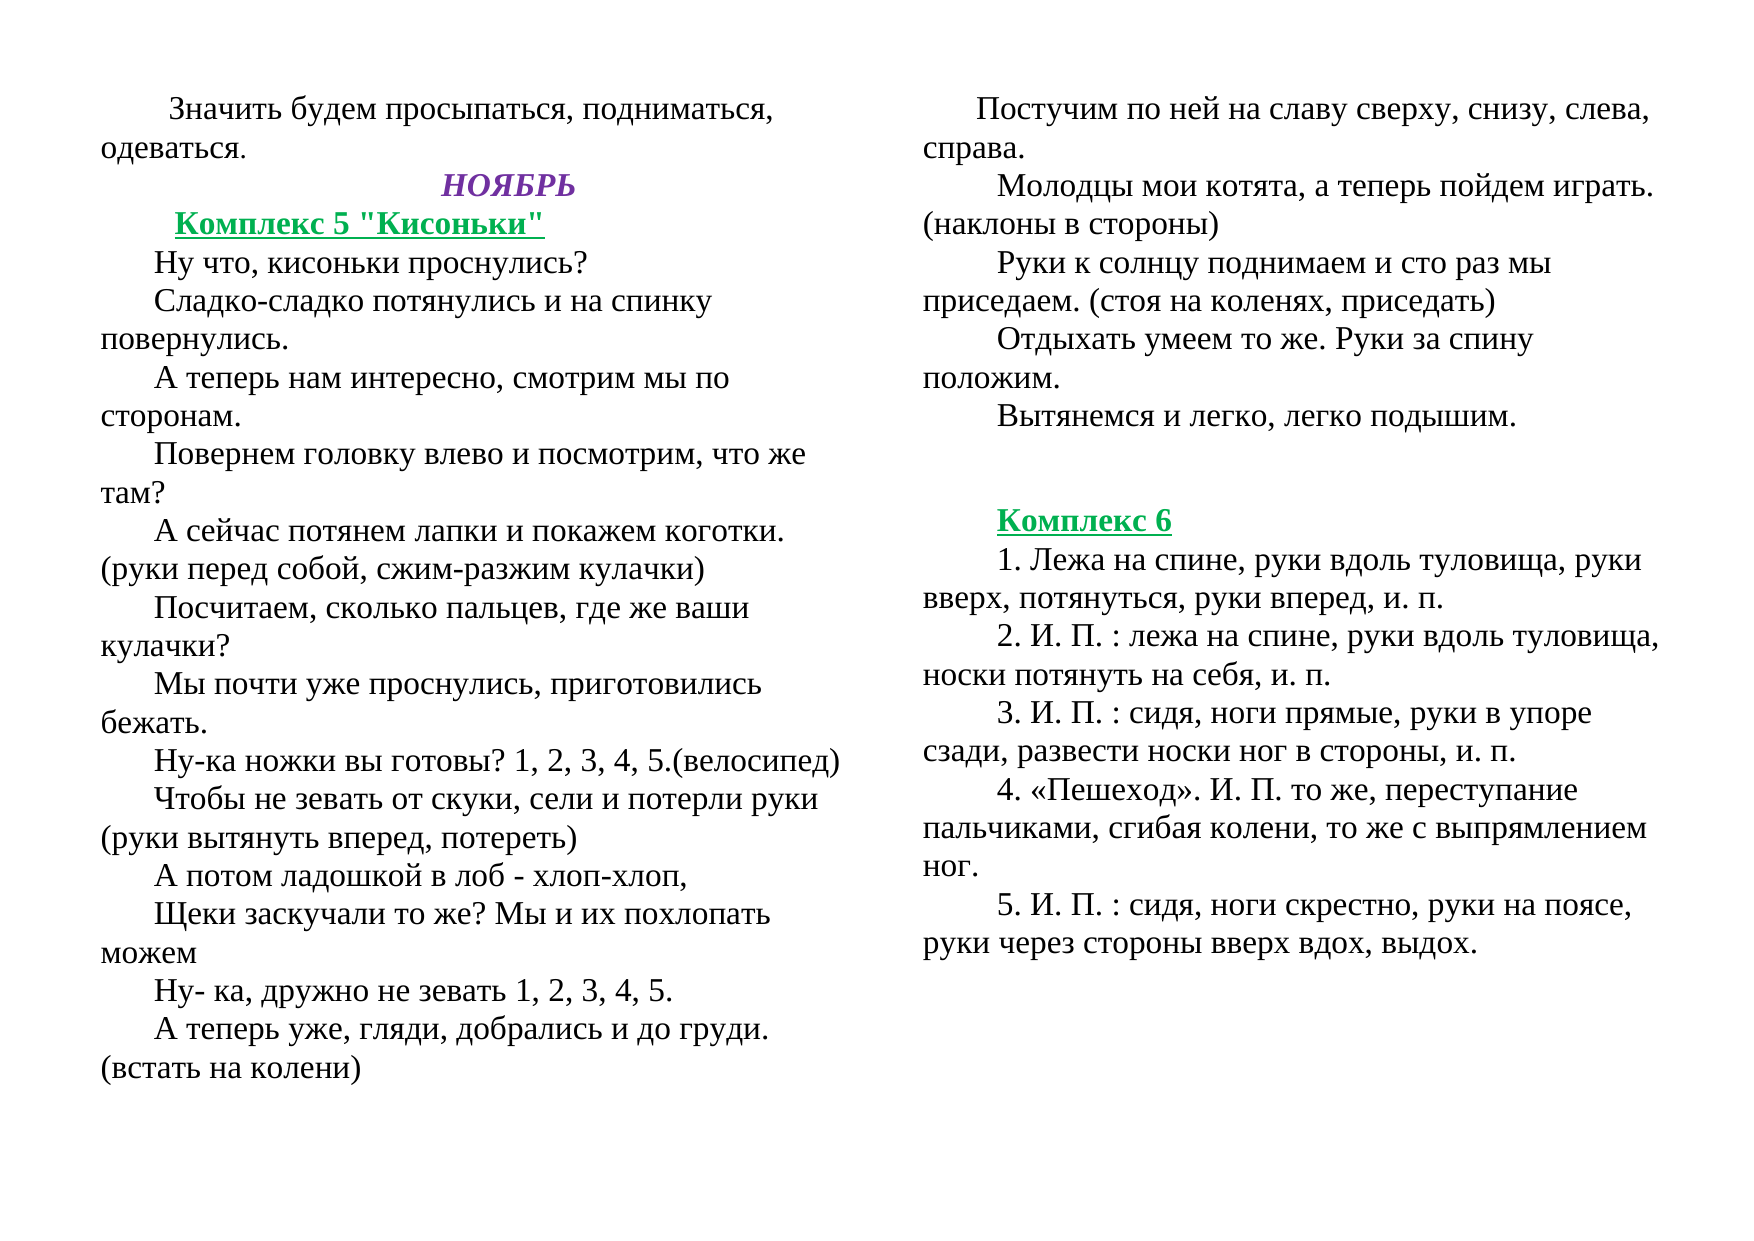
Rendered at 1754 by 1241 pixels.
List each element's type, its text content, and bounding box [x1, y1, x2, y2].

text Молодцы мои котята, а теперь пойдем играть. (наклоны в стороны) [923, 165, 1665, 242]
text Ну- ка, дружно не зевать 1, 2, 3, 4, 5. [100, 970, 843, 1009]
text А потом ладошкой в лоб - хлоп-хлоп, [100, 855, 843, 894]
text А теперь уже, гляди, добрались и до груди. (встать на колени) [100, 1009, 843, 1085]
text НОЯБРЬ [100, 165, 843, 204]
text Сладко-сладко потянулись и на спинку повернулись. [100, 280, 843, 357]
text Значить будем просыпаться, подниматься, одеваться. [100, 89, 843, 165]
text Ну-ка ножки вы готовы? 1, 2, 3, 4, 5.(велосипед) [100, 740, 843, 779]
text Руки к солнцу поднимаем и сто раз мы приседаем. (стоя на коленях, приседать) [923, 242, 1665, 319]
text Отдыхать умеем то же. Руки за спину положим. [923, 319, 1665, 395]
text 2. И. П. : лежа на спине, руки вдоль туловища, носки потянуть на себя, и. п. [923, 616, 1665, 692]
text А теперь нам интересно, смотрим мы по сторонам. [100, 357, 843, 434]
text Щеки заскучали то же? Мы и их похлопать можем [100, 894, 843, 970]
text 1. Лежа на спине, руки вдоль туловища, руки вверх, потянуться, руки вперед, и. п. [923, 539, 1665, 616]
text Вытянемся и легко, легко подышим. [923, 395, 1665, 434]
text Повернем головку влево и посмотрим, что же там? [100, 434, 843, 510]
text Постучим по ней на славу сверху, снизу, слева, справа. [923, 89, 1665, 165]
text 5. И. П. : сидя, ноги скрестно, руки на поясе, руки через стороны вверх вдох, выдох. [923, 884, 1665, 961]
text Чтобы не зевать от скуки, сели и потерли руки (руки вытянуть вперед, потереть) [100, 779, 843, 855]
text Посчитаем, сколько пальцев, где же ваши кулачки? [100, 587, 843, 664]
text Ну что, кисоньки проснулись? [100, 242, 843, 280]
text Мы почти уже проснулись, приготовились бежать. [100, 664, 843, 740]
text Комплекс 5 "Кисоньки" [100, 204, 843, 242]
text А сейчас потянем лапки и покажем коготки. (руки перед собой, сжим-разжим кулачки) [100, 510, 843, 587]
text 3. И. П. : сидя, ноги прямые, руки в упоре сзади, развести носки ног в стороны, и. п. [923, 692, 1665, 769]
text Комплекс 6 [923, 501, 1665, 539]
text 4. «Пешеход». И. П. то же, переступание пальчиками, сгибая колени, то же с выпрямлением ног. [923, 769, 1665, 884]
